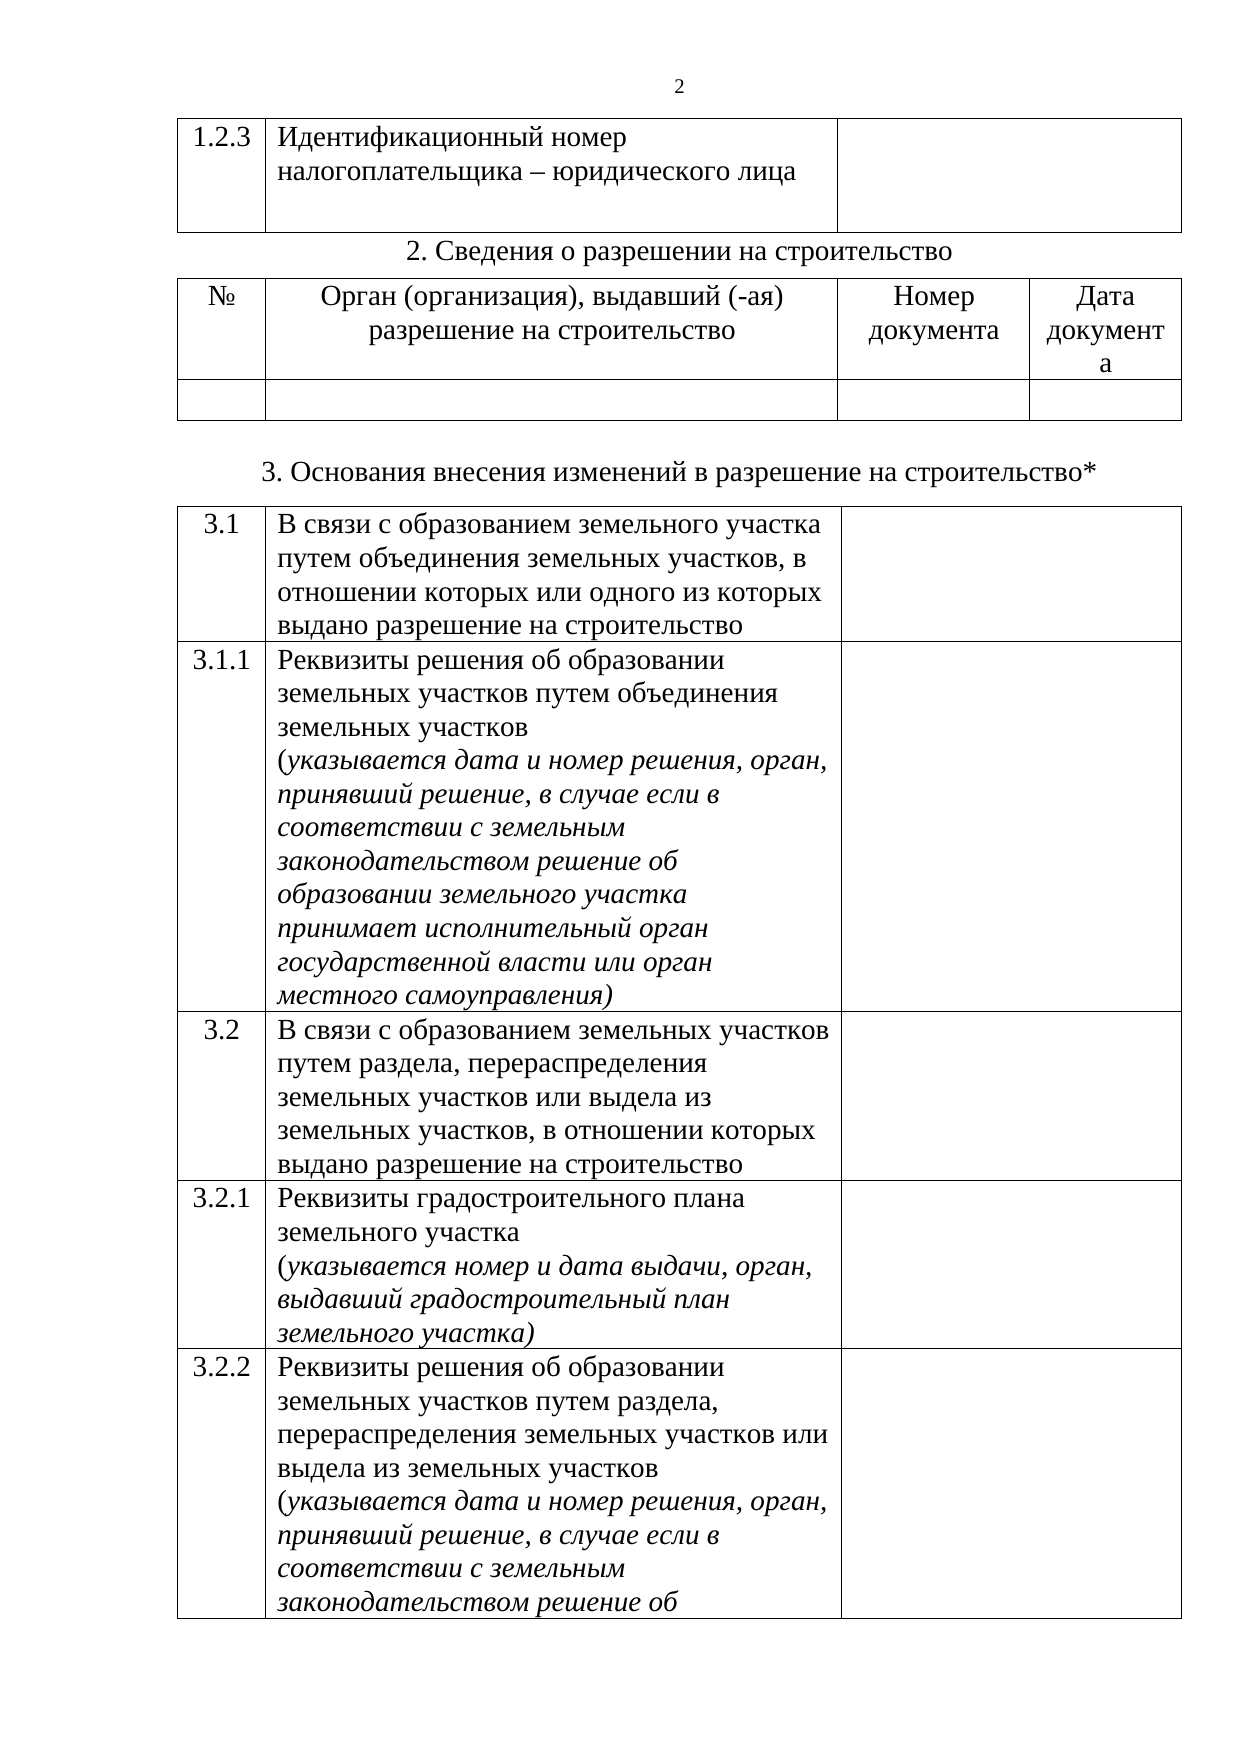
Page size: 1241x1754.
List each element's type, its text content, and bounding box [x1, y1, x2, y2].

table_cell 3.1.1 [178, 642, 265, 1011]
table_cell 3.1 [178, 507, 265, 641]
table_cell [266, 1349, 841, 1618]
table_cell 3.2.1 [178, 1181, 265, 1348]
table_cell В связи с образованием земельного участка путем объединения земельных участков, в отношении которых или одного из которых выдано разрешение на строительство [266, 507, 841, 641]
table_cell № [178, 279, 265, 379]
table_cell Орган (организация), выдавший (-ая) разрешение на строительство [266, 279, 837, 379]
table_cell В связи с образованием земельных участков путем раздела, перераспределения земельных участков или выдела из земельных участков, в отношении которых выдано разрешение на строительство [266, 1012, 841, 1179]
table_cell Номер документа [838, 279, 1029, 379]
table_cell [1030, 380, 1181, 420]
table_cell Реквизиты градостроительного плана земельного участка (указывается номер и дата выдачи, орган, выдавший градостроительный план земельного участка) [266, 1181, 841, 1348]
table_cell [178, 380, 265, 420]
table_cell [842, 507, 1181, 641]
table_cell [266, 380, 837, 420]
table_cell Реквизиты решения об образовании земельных участков путем объединения земельных участков (указывается дата и номер решения, орган, принявший решение, в случае если в соответствии с земельным законодательством решение об образовании земельного участка принимает исполнительный орган государственной власти или орган местного самоуправления) [266, 642, 841, 1011]
table_cell [838, 119, 1181, 232]
table_cell Идентификационный номер налогоплательщика – юридического лица [266, 119, 837, 232]
table_cell 3. Основания внесения изменений в разрешение на строительство* [177, 421, 1181, 506]
table_cell 2. Сведения о разрешении на строительство [177, 233, 1181, 277]
table_cell [842, 1012, 1181, 1179]
table_cell [842, 1349, 1181, 1618]
table_cell 3.2.2 [178, 1349, 265, 1618]
table_cell Дата документа [1030, 279, 1181, 379]
table_cell [842, 1181, 1181, 1348]
table_cell 3.2 [178, 1012, 265, 1179]
table_cell 1.2.3 [178, 119, 265, 232]
table_cell [842, 642, 1181, 1011]
table_cell [838, 380, 1029, 420]
